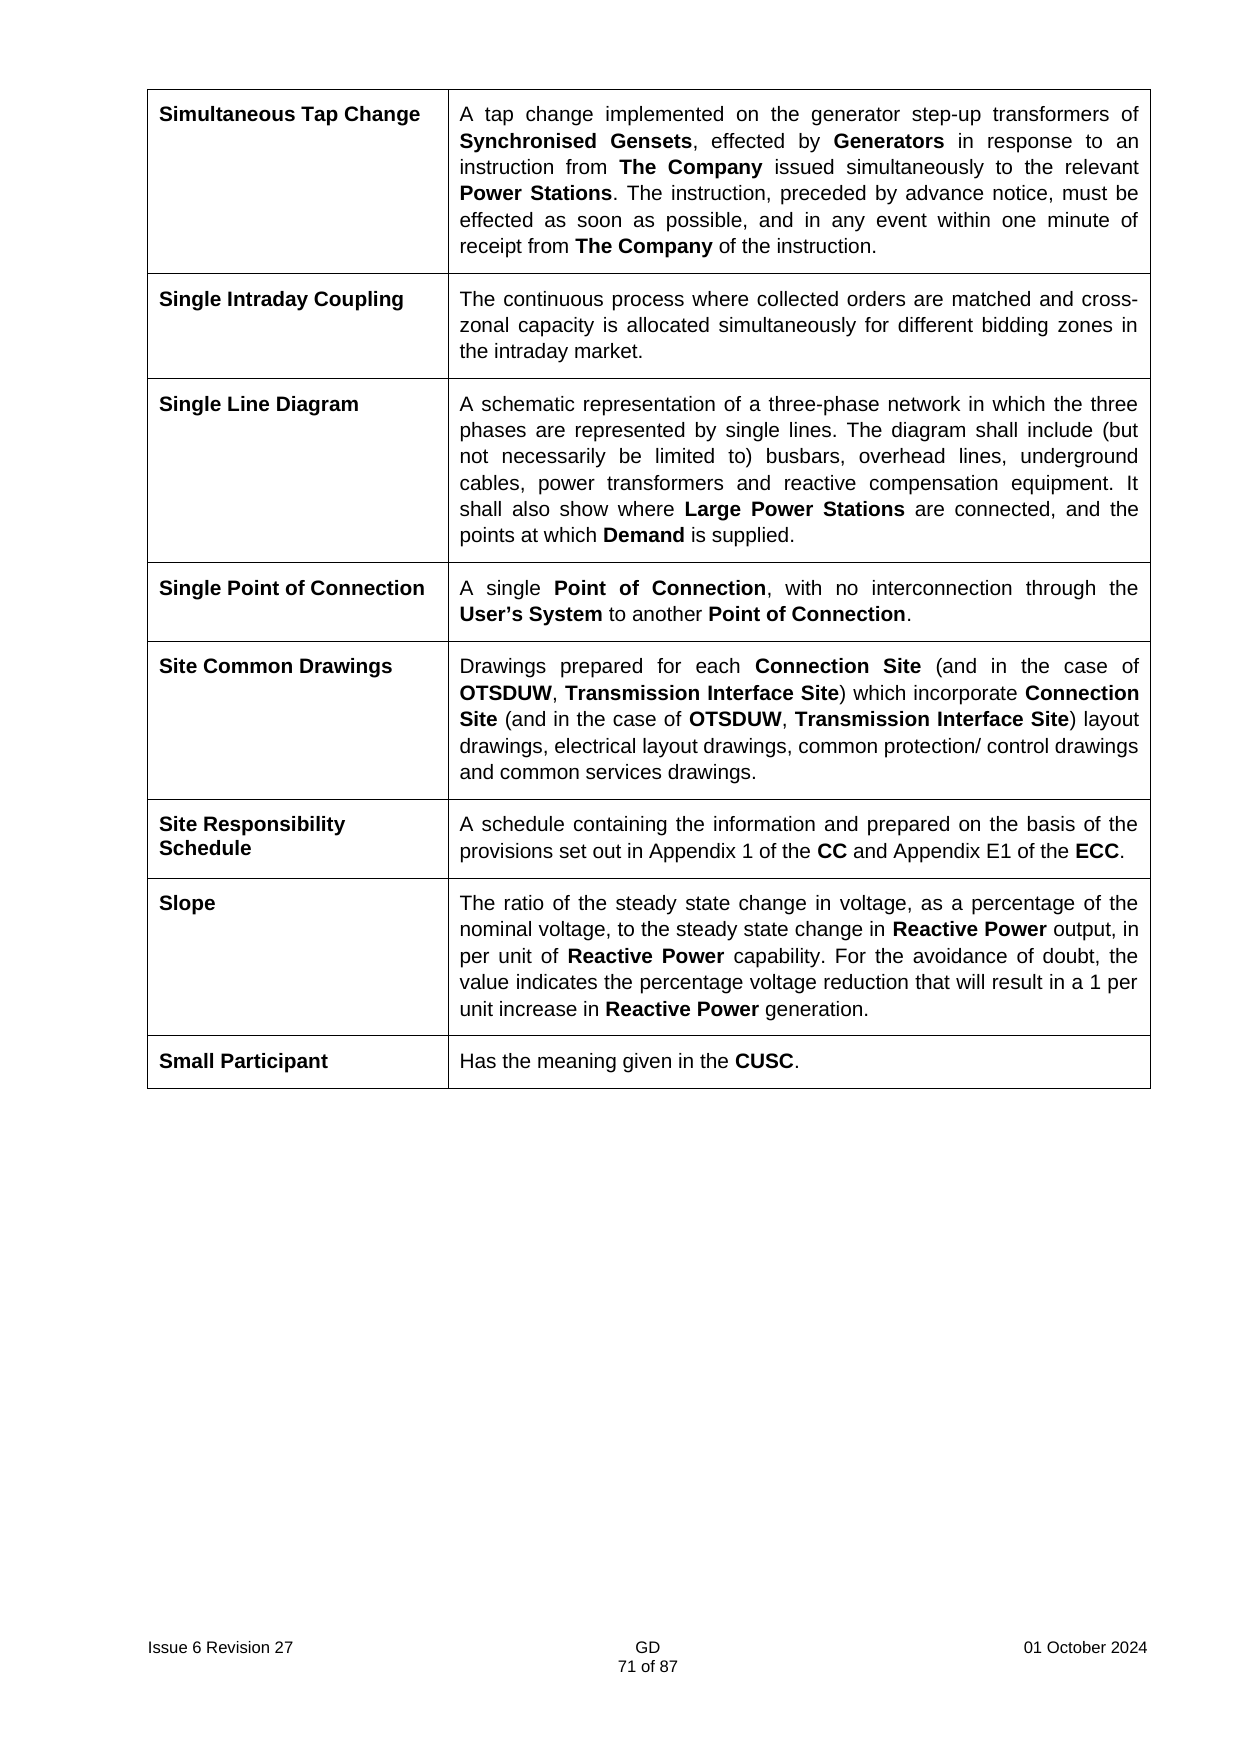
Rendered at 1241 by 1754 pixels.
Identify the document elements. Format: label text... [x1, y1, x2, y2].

table_cell Has the meaning given in the CUSC. [449, 1036, 1150, 1088]
table_cell A single Point of Connection, with no interconnection through the User’s System to another Point of Connection. [449, 563, 1150, 641]
table_cell Single Line Diagram [148, 379, 448, 562]
table_cell Drawings prepared for each Connection Site (and in the case of OTSDUW, Transmission Interface Site) which incorporate Connection Site (and in the case of OTSDUW, Transmission Interface Site) layout drawings, electrical layout drawings, common protection/ control drawings and common services drawings. [449, 642, 1150, 799]
table_cell The continuous process where collected orders are matched and cross-zonal capacity is allocated simultaneously for different bidding zones in the intraday market. [449, 274, 1150, 378]
table_cell A schedule containing the information and prepared on the basis of the provisions set out in Appendix 1 of the CC and Appendix E1 of the ECC. [449, 800, 1150, 877]
table_cell The ratio of the steady state change in voltage, as a percentage of the nominal voltage, to the steady state change in Reactive Power output, in per unit of Reactive Power capability. For the avoidance of doubt, the value indicates the percentage voltage reduction that will result in a 1 per unit increase in Reactive Power generation. [449, 879, 1150, 1035]
table_cell A schematic representation of a three-phase network in which the three phases are represented by single lines. The diagram shall include (but not necessarily be limited to) busbars, overhead lines, underground cables, power transformers and reactive compensation equipment. It shall also show where Large Power Stations are connected, and the points at which Demand is supplied. [449, 379, 1150, 562]
table_cell Slope [148, 879, 448, 1035]
table_cell A tap change implemented on the generator step-up transformers of Synchronised Gensets, effected by Generators in response to an instruction from The Company issued simultaneously to the relevant Power Stations. The instruction, preceded by advance notice, must be effected as soon as possible, and in any event within one minute of receipt from The Company of the instruction. [449, 90, 1150, 273]
table_cell Site Common Drawings [148, 642, 448, 799]
table_cell Site Responsibility Schedule [148, 800, 448, 877]
table_cell Single Point of Connection [148, 563, 448, 641]
table_cell Simultaneous Tap Change [148, 90, 448, 273]
table_cell Small Participant [148, 1036, 448, 1088]
table_cell Single Intraday Coupling [148, 274, 448, 378]
